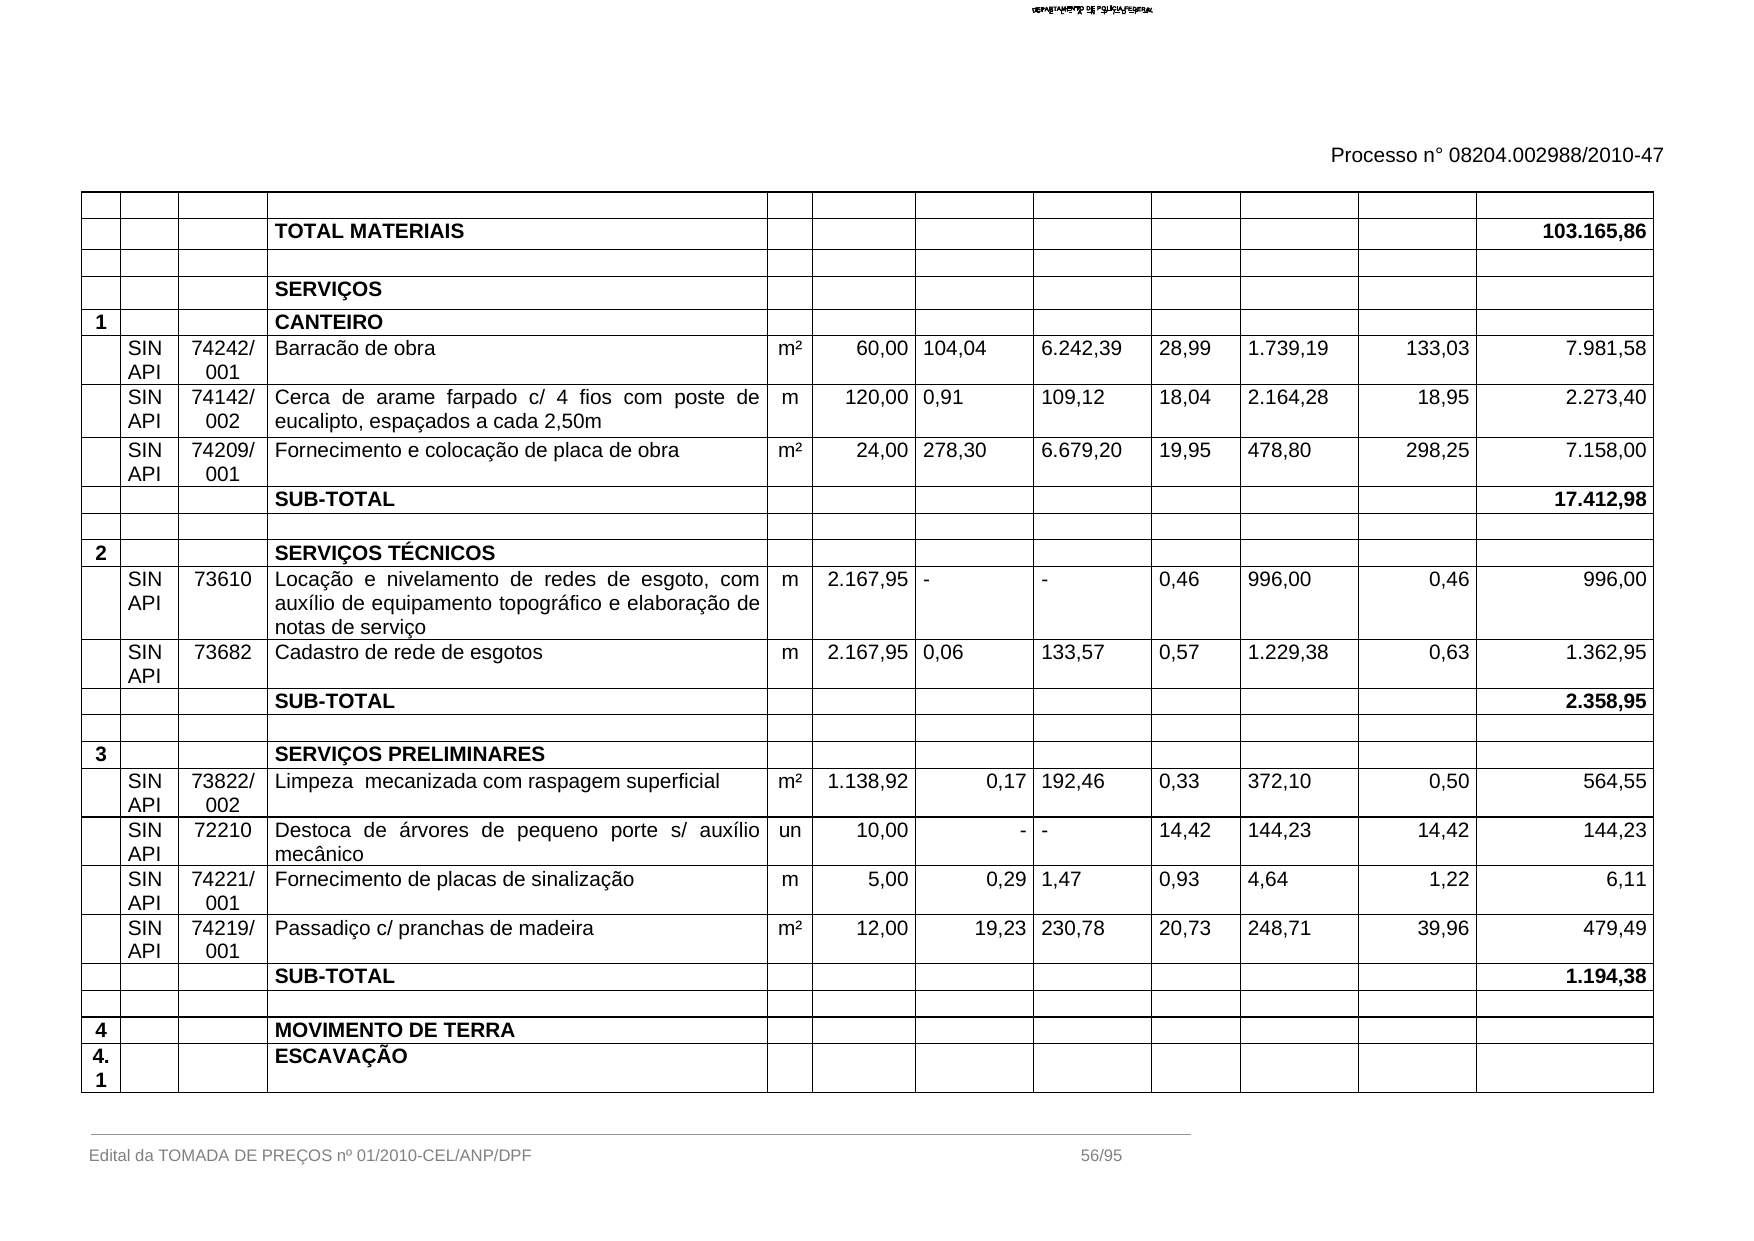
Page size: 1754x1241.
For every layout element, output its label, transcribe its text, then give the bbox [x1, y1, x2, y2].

table_cell [1477, 1044, 1653, 1092]
table_cell SERVIÇOS TÉCNICOS [268, 540, 767, 566]
table_cell [179, 715, 267, 741]
table_cell [82, 567, 120, 639]
table_cell [1152, 964, 1240, 990]
table_cell SINAPI [121, 567, 178, 639]
table_cell 1,47 [1034, 866, 1151, 914]
table_cell [1152, 540, 1240, 566]
table_cell [82, 915, 120, 963]
table_cell [916, 514, 1033, 539]
table_cell [916, 1018, 1033, 1043]
table_cell [1241, 689, 1358, 714]
table_cell 1.138,92 [813, 769, 915, 816]
table_cell [82, 640, 120, 688]
table_cell [1034, 715, 1151, 741]
table_cell [179, 689, 267, 714]
table_cell 109,12 [1034, 385, 1151, 437]
table_cell [916, 964, 1033, 990]
table_cell [1241, 514, 1358, 539]
table_cell 2.164,28 [1241, 385, 1358, 437]
table_cell Fornecimento de placas de sinalização [268, 866, 767, 914]
table_cell [1152, 193, 1240, 218]
table_cell Passadiço c/ pranchas de madeira [268, 915, 767, 963]
table_cell [179, 1018, 267, 1043]
table_cell Barracão de obra [268, 336, 767, 384]
table_cell [813, 689, 915, 714]
table_cell [179, 310, 267, 335]
table_cell [179, 219, 267, 249]
table_cell [1152, 742, 1240, 767]
table_cell [1034, 487, 1151, 513]
table_cell 6.679,20 [1034, 438, 1151, 486]
table_cell [1034, 250, 1151, 276]
table_cell 4,64 [1241, 866, 1358, 914]
table_cell [1477, 250, 1653, 276]
table_cell [813, 250, 915, 276]
table_cell [82, 769, 120, 816]
table_cell [1241, 742, 1358, 767]
table_cell [916, 715, 1033, 741]
table_cell [813, 193, 915, 218]
table_cell [916, 540, 1033, 566]
table_cell [813, 964, 915, 990]
table_cell [1359, 715, 1476, 741]
table_cell [121, 689, 178, 714]
table_cell [1034, 219, 1151, 249]
table_cell 6.242,39 [1034, 336, 1151, 384]
table_cell - [916, 567, 1033, 639]
table_cell [268, 514, 767, 539]
table_cell m² [768, 336, 812, 384]
table_cell [916, 487, 1033, 513]
table_cell [179, 540, 267, 566]
table_cell 1.739,19 [1241, 336, 1358, 384]
table_cell SUB-TOTAL [268, 487, 767, 513]
table_cell SERVIÇOS PRELIMINARES [268, 742, 767, 767]
table_cell 73682 [179, 640, 267, 688]
table_cell [813, 991, 915, 1016]
table_cell [179, 991, 267, 1016]
table_cell [1477, 1018, 1653, 1043]
table_cell SINAPI [121, 769, 178, 816]
table_cell [1034, 1018, 1151, 1043]
table_cell [1034, 689, 1151, 714]
table_cell [179, 250, 267, 276]
table_cell Destoca de árvores de pequeno porte s/ auxílio mecânico [268, 818, 767, 865]
table_cell [1477, 991, 1653, 1016]
table_cell 4 [82, 1018, 120, 1043]
table_cell [1034, 277, 1151, 308]
table_cell 120,00 [813, 385, 915, 437]
table_cell 2.167,95 [813, 567, 915, 639]
table_cell 144,23 [1477, 818, 1653, 865]
table_cell CANTEIRO [268, 310, 767, 335]
table_cell [1034, 310, 1151, 335]
table_cell 2 [82, 540, 120, 566]
table_cell SINAPI [121, 640, 178, 688]
table_cell [121, 991, 178, 1016]
table_cell 19,95 [1152, 438, 1240, 486]
table_cell [813, 742, 915, 767]
table_cell [82, 277, 120, 308]
table_cell [768, 1018, 812, 1043]
table_cell [916, 277, 1033, 308]
table_cell 0,29 [916, 866, 1033, 914]
table_cell 103.165,86 [1477, 219, 1653, 249]
table_cell 1.229,38 [1241, 640, 1358, 688]
table_cell 298,25 [1359, 438, 1476, 486]
table_cell [1152, 277, 1240, 308]
table_cell [82, 250, 120, 276]
table_cell [1241, 250, 1358, 276]
table_cell [1034, 193, 1151, 218]
table_cell [813, 310, 915, 335]
table_cell [1241, 964, 1358, 990]
table_cell 564,55 [1477, 769, 1653, 816]
table_cell [768, 689, 812, 714]
table_cell [1359, 219, 1476, 249]
table_cell 74219/001 [179, 915, 267, 963]
table_cell SINAPI [121, 385, 178, 437]
table_cell [121, 1018, 178, 1043]
table_cell [121, 487, 178, 513]
table_cell [1359, 1044, 1476, 1092]
table_cell [1152, 250, 1240, 276]
table_cell [768, 250, 812, 276]
table_cell [1359, 689, 1476, 714]
table_cell 1.194,38 [1477, 964, 1653, 990]
table_cell [1152, 1018, 1240, 1043]
table_cell [916, 250, 1033, 276]
table_cell TOTAL MATERIAIS [268, 219, 767, 249]
table_cell [1034, 1044, 1151, 1092]
table_cell un [768, 818, 812, 865]
table_cell SUB-TOTAL [268, 689, 767, 714]
table_cell [768, 715, 812, 741]
table_cell 3 [82, 742, 120, 767]
table_cell [268, 250, 767, 276]
table_cell [179, 193, 267, 218]
table_cell [813, 1018, 915, 1043]
table_cell [82, 487, 120, 513]
table_cell [1152, 310, 1240, 335]
table_cell [768, 277, 812, 308]
table_cell [916, 991, 1033, 1016]
table_cell [82, 866, 120, 914]
table_cell SINAPI [121, 866, 178, 914]
table_cell [813, 514, 915, 539]
table_cell Fornecimento e colocação de placa de obra [268, 438, 767, 486]
table_cell [1241, 991, 1358, 1016]
table_cell [813, 487, 915, 513]
table_cell [916, 193, 1033, 218]
table_cell [1359, 487, 1476, 513]
table_cell 74221/001 [179, 866, 267, 914]
table_cell [768, 193, 812, 218]
table_cell [268, 991, 767, 1016]
table_cell 74142/002 [179, 385, 267, 437]
table_cell SINAPI [121, 438, 178, 486]
table_cell - [916, 818, 1033, 865]
table_cell [1477, 715, 1653, 741]
table_cell [1241, 193, 1358, 218]
table_cell 39,96 [1359, 915, 1476, 963]
table_cell [121, 250, 178, 276]
table_cell 0,50 [1359, 769, 1476, 816]
table_cell [1359, 277, 1476, 308]
table_cell [813, 715, 915, 741]
table_cell SINAPI [121, 818, 178, 865]
table_cell [1477, 540, 1653, 566]
table_cell [82, 385, 120, 437]
table_cell [768, 964, 812, 990]
table_cell 10,00 [813, 818, 915, 865]
table_cell [768, 742, 812, 767]
table_cell [1477, 310, 1653, 335]
table_cell [1359, 742, 1476, 767]
table_cell 19,23 [916, 915, 1033, 963]
table_cell Limpeza mecanizada com raspagem superficial [268, 769, 767, 816]
table_cell [1034, 742, 1151, 767]
table_cell 18,95 [1359, 385, 1476, 437]
table_cell 230,78 [1034, 915, 1151, 963]
table_cell 14,42 [1359, 818, 1476, 865]
table_cell [1152, 219, 1240, 249]
table_cell 372,10 [1241, 769, 1358, 816]
table_cell [121, 514, 178, 539]
table_cell [179, 277, 267, 308]
table_cell 72210 [179, 818, 267, 865]
table_cell [768, 487, 812, 513]
table_cell [82, 689, 120, 714]
table_cell 73610 [179, 567, 267, 639]
table_cell [813, 1044, 915, 1092]
table_cell m² [768, 438, 812, 486]
table_cell m [768, 866, 812, 914]
table_cell 5,00 [813, 866, 915, 914]
table_cell [768, 219, 812, 249]
table_cell SINAPI [121, 336, 178, 384]
table_cell [82, 964, 120, 990]
table_cell [179, 514, 267, 539]
table_cell 0,33 [1152, 769, 1240, 816]
table_cell SINAPI [121, 915, 178, 963]
table_cell 20,73 [1152, 915, 1240, 963]
table_cell 14,42 [1152, 818, 1240, 865]
table_cell [82, 514, 120, 539]
table_cell - [1034, 818, 1151, 865]
table_cell 996,00 [1477, 567, 1653, 639]
table_cell 2.358,95 [1477, 689, 1653, 714]
table_cell [82, 818, 120, 865]
table_cell [768, 514, 812, 539]
table_cell 60,00 [813, 336, 915, 384]
table_cell [916, 742, 1033, 767]
table_cell m [768, 640, 812, 688]
table_cell [1152, 991, 1240, 1016]
table_cell [916, 310, 1033, 335]
table_cell [179, 487, 267, 513]
table_cell [268, 193, 767, 218]
table_cell Cerca de arame farpado c/ 4 fios com poste de eucalipto, espaçados a cada 2,50m [268, 385, 767, 437]
table_cell [82, 219, 120, 249]
table_cell [1034, 991, 1151, 1016]
table_cell [1359, 540, 1476, 566]
table_cell 478,80 [1241, 438, 1358, 486]
table_cell [1477, 193, 1653, 218]
table_cell [1034, 540, 1151, 566]
table_cell Locação e nivelamento de redes de esgoto, com auxílio de equipamento topográfico e elaboração de notas de serviço [268, 567, 767, 639]
table_cell [1241, 1018, 1358, 1043]
table_cell [768, 991, 812, 1016]
table_cell Cadastro de rede de esgotos [268, 640, 767, 688]
table_cell 278,30 [916, 438, 1033, 486]
table_cell [121, 540, 178, 566]
table_cell 2.273,40 [1477, 385, 1653, 437]
table_cell [82, 336, 120, 384]
table_cell [179, 964, 267, 990]
table_cell [1359, 193, 1476, 218]
table_cell [1359, 1018, 1476, 1043]
table_cell 192,46 [1034, 769, 1151, 816]
table_cell [179, 1044, 267, 1092]
table_cell 0,17 [916, 769, 1033, 816]
table_cell [768, 1044, 812, 1092]
table_cell [813, 219, 915, 249]
table_cell 7.981,58 [1477, 336, 1653, 384]
table_cell [916, 219, 1033, 249]
table_cell 4.1 [82, 1044, 120, 1092]
table_cell 144,23 [1241, 818, 1358, 865]
table_cell [1359, 514, 1476, 539]
table_cell SUB-TOTAL [268, 964, 767, 990]
table_cell m² [768, 915, 812, 963]
table_cell 0,93 [1152, 866, 1240, 914]
table_cell [82, 438, 120, 486]
table_cell - [1034, 567, 1151, 639]
table_cell 28,99 [1152, 336, 1240, 384]
table_cell MOVIMENTO DE TERRA [268, 1018, 767, 1043]
table_cell [1152, 1044, 1240, 1092]
table_cell [1034, 514, 1151, 539]
table_cell 74242/001 [179, 336, 267, 384]
table_cell 6,11 [1477, 866, 1653, 914]
table_cell 7.158,00 [1477, 438, 1653, 486]
table_cell SERVIÇOS [268, 277, 767, 308]
table_cell [1477, 742, 1653, 767]
table_cell [121, 715, 178, 741]
table_cell [1359, 991, 1476, 1016]
table_cell [82, 193, 120, 218]
table_cell [121, 277, 178, 308]
table_cell [121, 742, 178, 767]
table_cell [1152, 514, 1240, 539]
table_cell [121, 1044, 178, 1092]
table_cell [179, 742, 267, 767]
table_cell 1 [82, 310, 120, 335]
table_cell m [768, 385, 812, 437]
table_cell 17.412,98 [1477, 487, 1653, 513]
table_cell [1241, 1044, 1358, 1092]
table_cell [768, 310, 812, 335]
table_cell 12,00 [813, 915, 915, 963]
table_cell 133,03 [1359, 336, 1476, 384]
table_cell [916, 1044, 1033, 1092]
table_cell [1241, 277, 1358, 308]
table_cell [1477, 514, 1653, 539]
table_cell 24,00 [813, 438, 915, 486]
table_cell 104,04 [916, 336, 1033, 384]
table_cell [1152, 689, 1240, 714]
table_cell 0,91 [916, 385, 1033, 437]
table_cell [121, 310, 178, 335]
table_cell [1241, 487, 1358, 513]
table_cell [268, 715, 767, 741]
table_cell [1241, 219, 1358, 249]
table_cell 996,00 [1241, 567, 1358, 639]
table_cell [82, 715, 120, 741]
table_cell 133,57 [1034, 640, 1151, 688]
table_cell 0,57 [1152, 640, 1240, 688]
table_cell 248,71 [1241, 915, 1358, 963]
table_cell [1359, 964, 1476, 990]
table_cell ESCAVAÇÃO [268, 1044, 767, 1092]
table_cell [1034, 964, 1151, 990]
table_cell [1241, 310, 1358, 335]
table_cell 2.167,95 [813, 640, 915, 688]
table_cell [121, 219, 178, 249]
table_cell 73822/002 [179, 769, 267, 816]
table_cell 0,46 [1359, 567, 1476, 639]
table_cell 74209/001 [179, 438, 267, 486]
table_cell [813, 277, 915, 308]
table_cell 0,46 [1152, 567, 1240, 639]
table_cell [1241, 715, 1358, 741]
table_cell [813, 540, 915, 566]
table_cell 0,63 [1359, 640, 1476, 688]
table_cell [916, 689, 1033, 714]
table_cell 1,22 [1359, 866, 1476, 914]
table_cell 1.362,95 [1477, 640, 1653, 688]
table_cell [1359, 250, 1476, 276]
table_cell [82, 991, 120, 1016]
table_cell m [768, 567, 812, 639]
table_cell 18,04 [1152, 385, 1240, 437]
table_cell m² [768, 769, 812, 816]
table_cell [1152, 487, 1240, 513]
table_cell 479,49 [1477, 915, 1653, 963]
table_cell [768, 540, 812, 566]
table_cell [1359, 310, 1476, 335]
table_cell [121, 964, 178, 990]
table_cell [1152, 715, 1240, 741]
table_cell [121, 193, 178, 218]
table_cell [1241, 540, 1358, 566]
table_cell [1477, 277, 1653, 308]
table_cell 0,06 [916, 640, 1033, 688]
